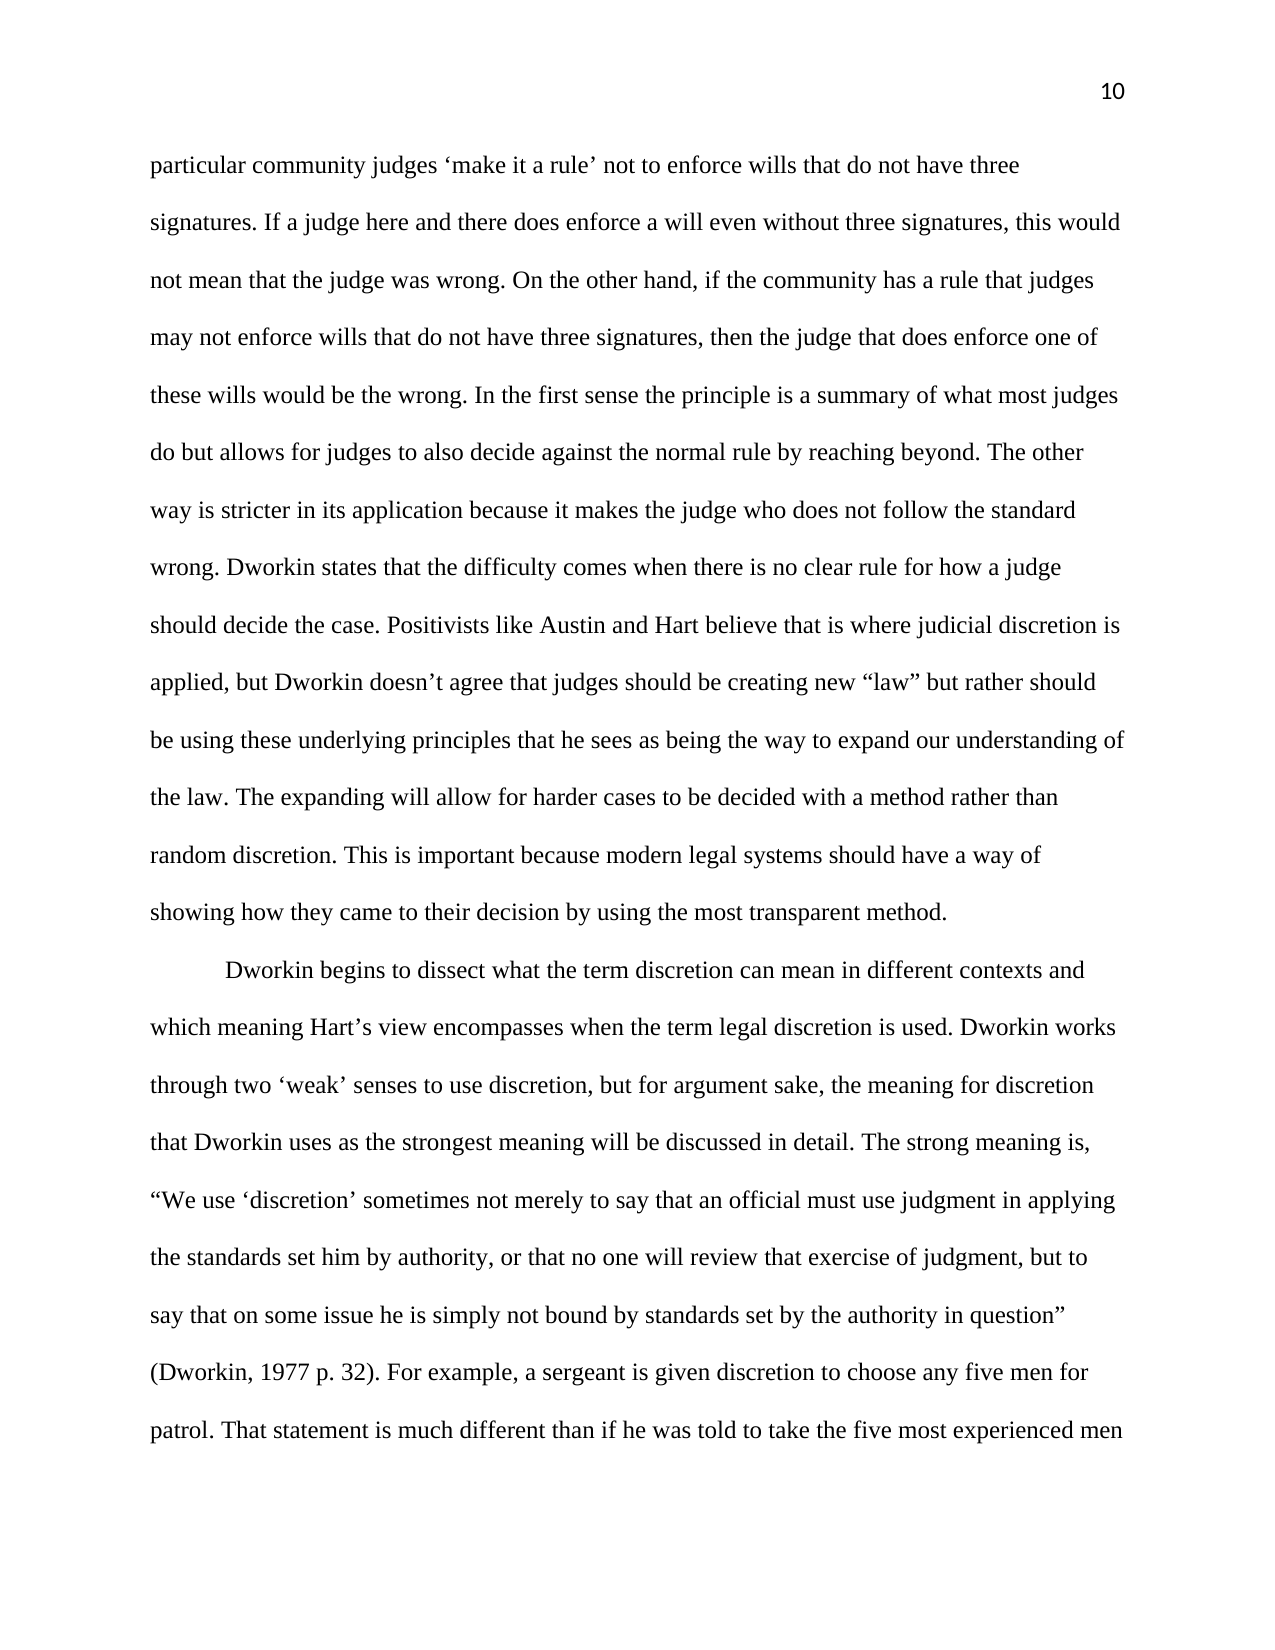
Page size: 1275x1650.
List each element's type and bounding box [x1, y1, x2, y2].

text [150, 955, 1125, 1444]
text [150, 150, 1125, 926]
